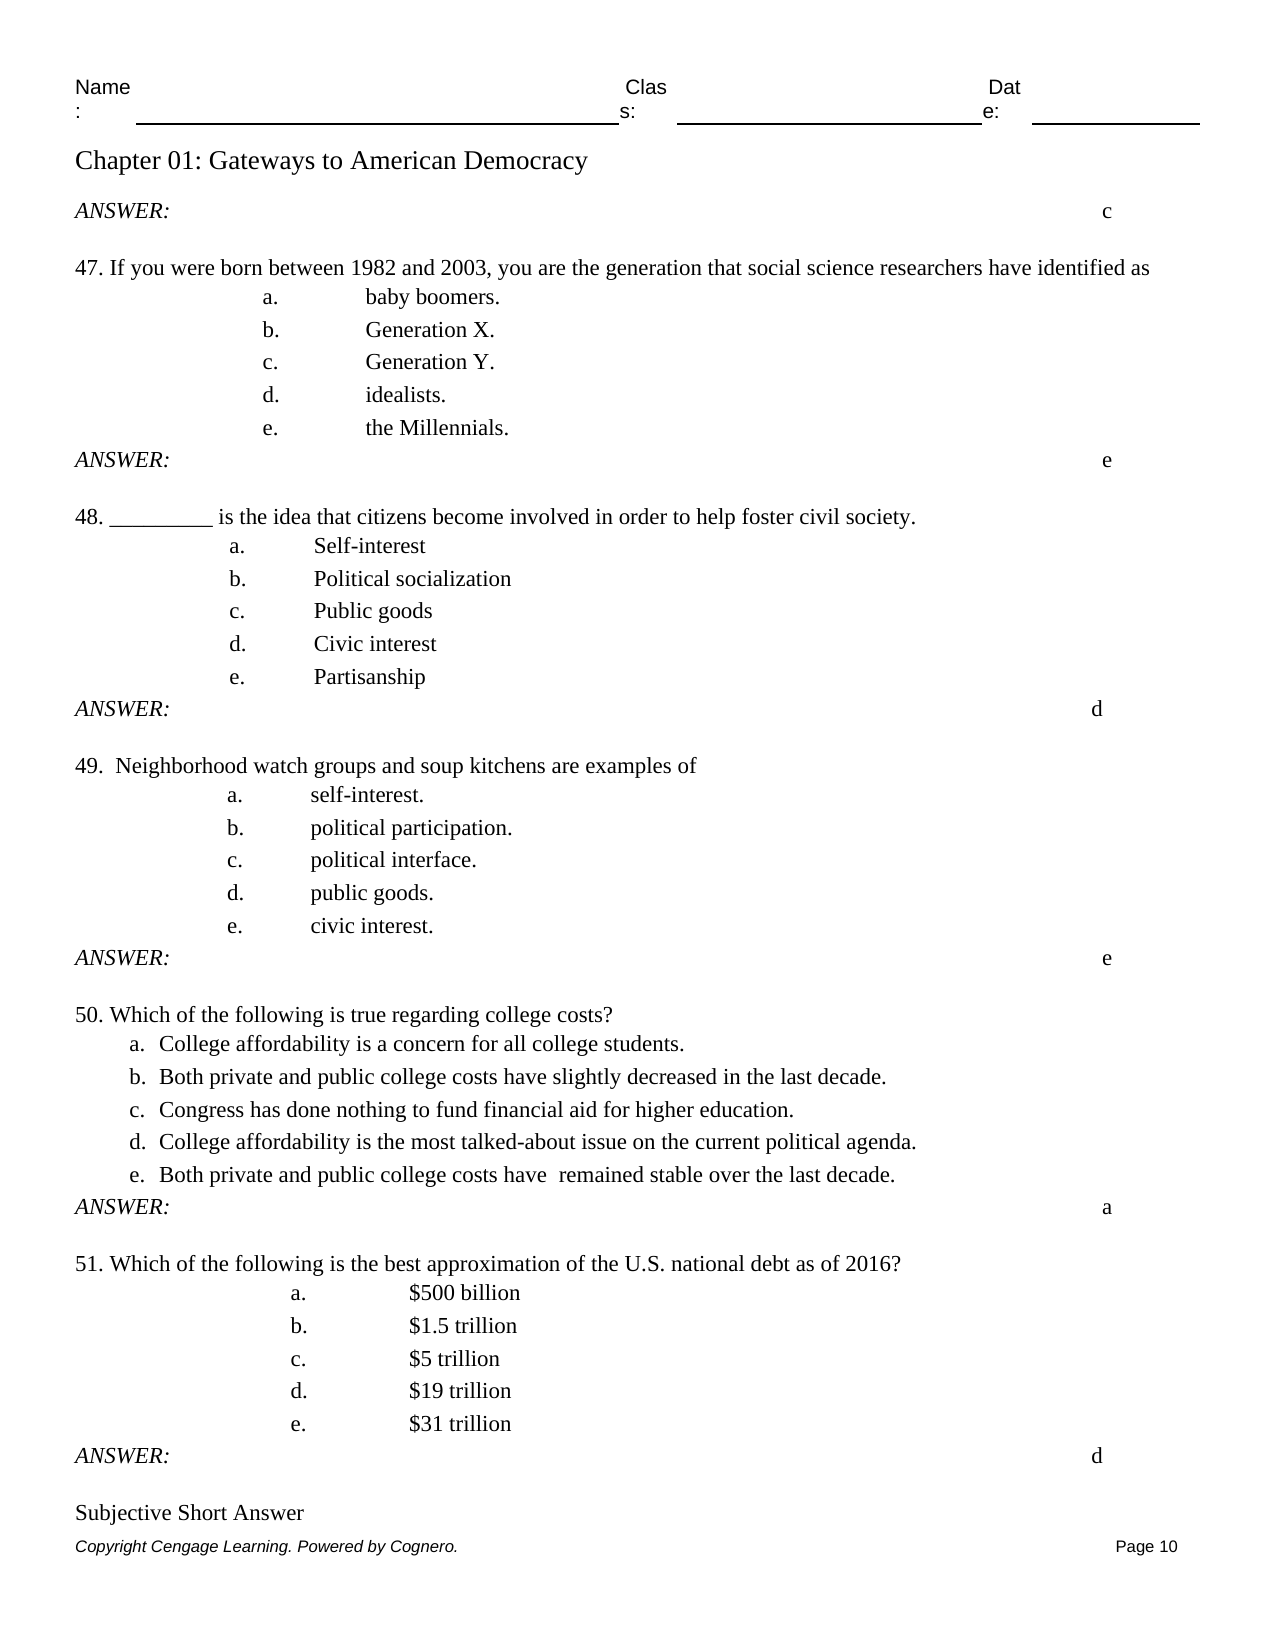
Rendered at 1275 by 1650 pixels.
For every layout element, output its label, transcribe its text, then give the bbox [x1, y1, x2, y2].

table_header 49. ​ Neighborhood watch groups and soup kitchens are examples of​ [75, 752, 1200, 974]
table_header 50. Which of the following is true regarding college costs? [75, 1001, 1200, 1223]
table_header Subjective Short Answer [75, 1499, 1200, 1525]
table_header 48. ​_________ is the idea that citizens become involved in order to help foster civil society. [75, 503, 1200, 725]
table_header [75, 194, 1200, 227]
table_header 51. Which of the following is the best approximation of the U.S. national debt as of 2016? [75, 1250, 1200, 1472]
table_header 47. If you were born between 1982 and 2003, you are the generation that social science researchers have identified as [75, 254, 1200, 476]
